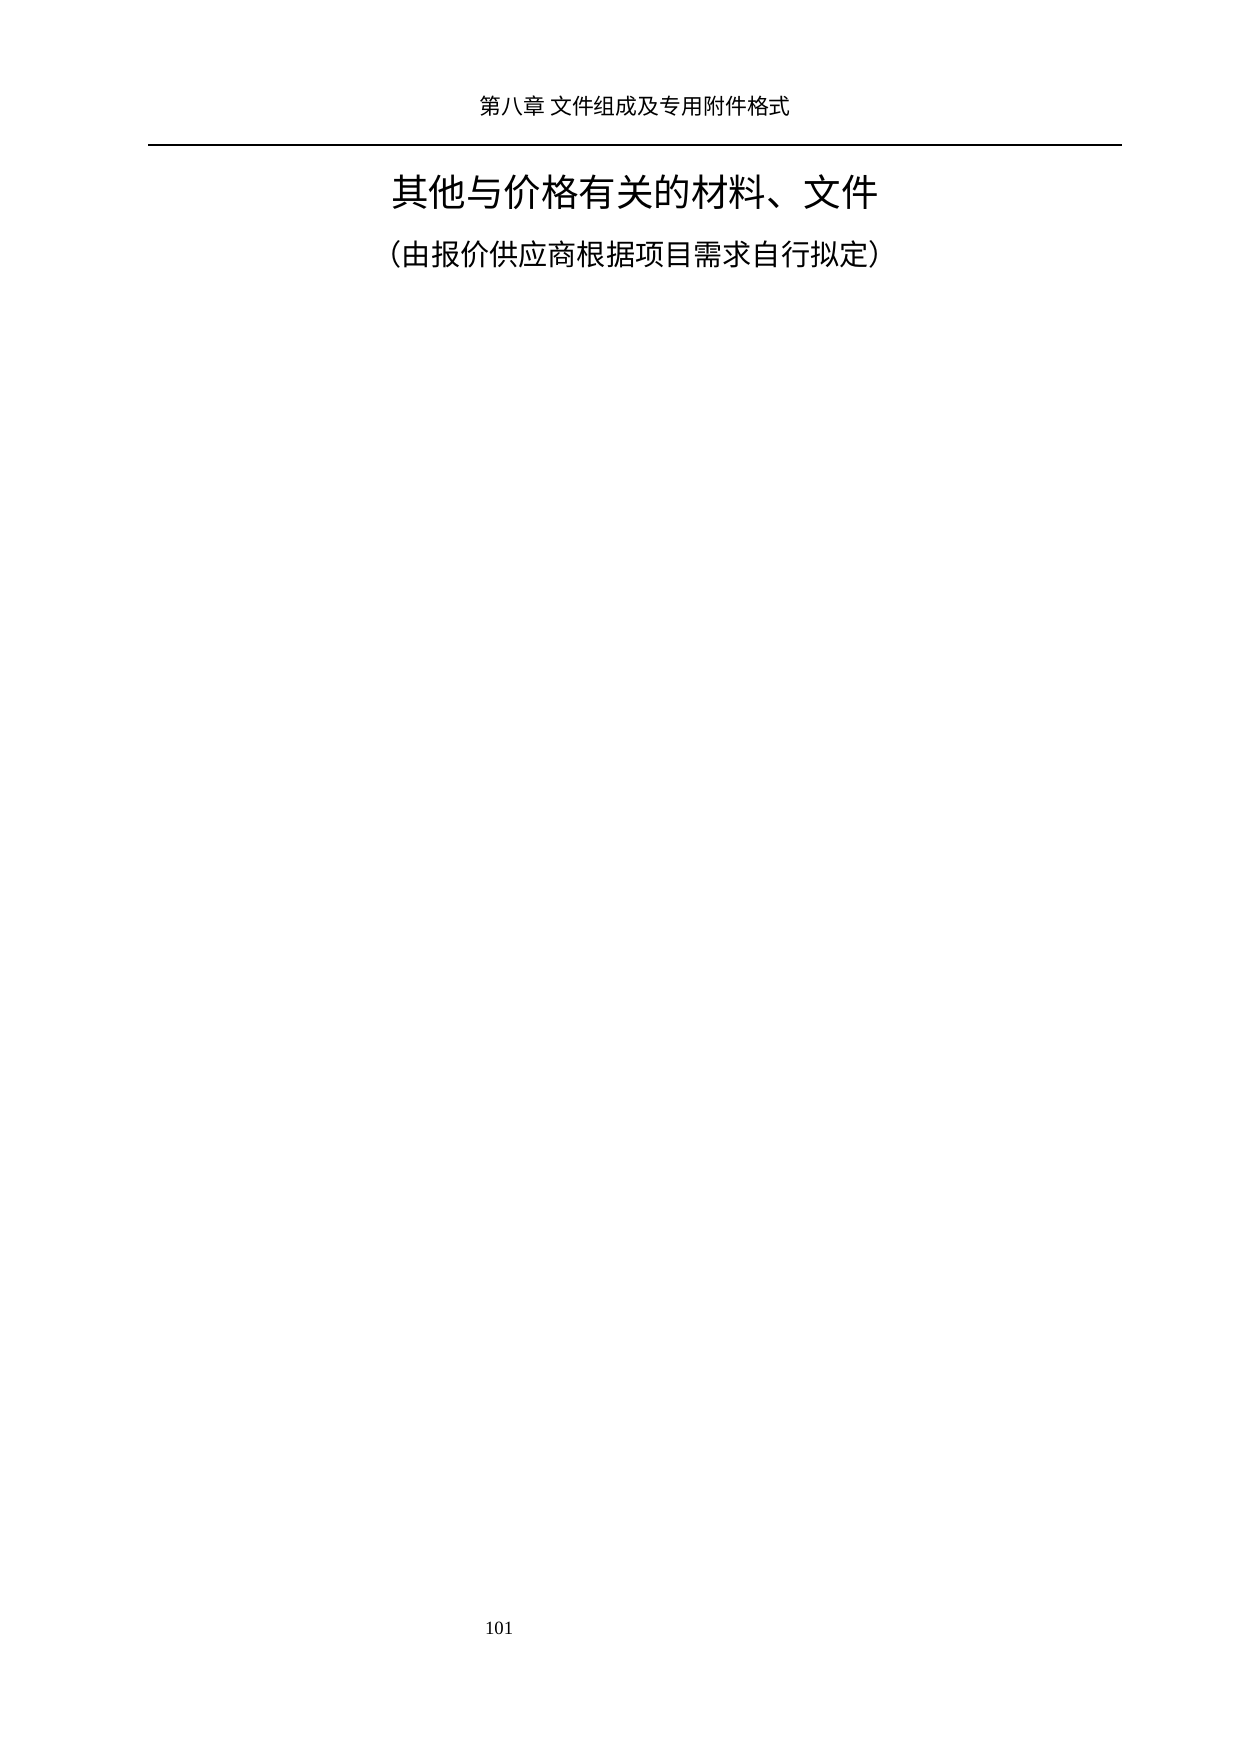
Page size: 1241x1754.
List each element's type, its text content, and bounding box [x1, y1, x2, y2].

text 其他与价格有关的材料、文件 [148, 160, 1122, 218]
text （由报价供应商根据项目需求自行拟定） [147, 231, 1122, 273]
